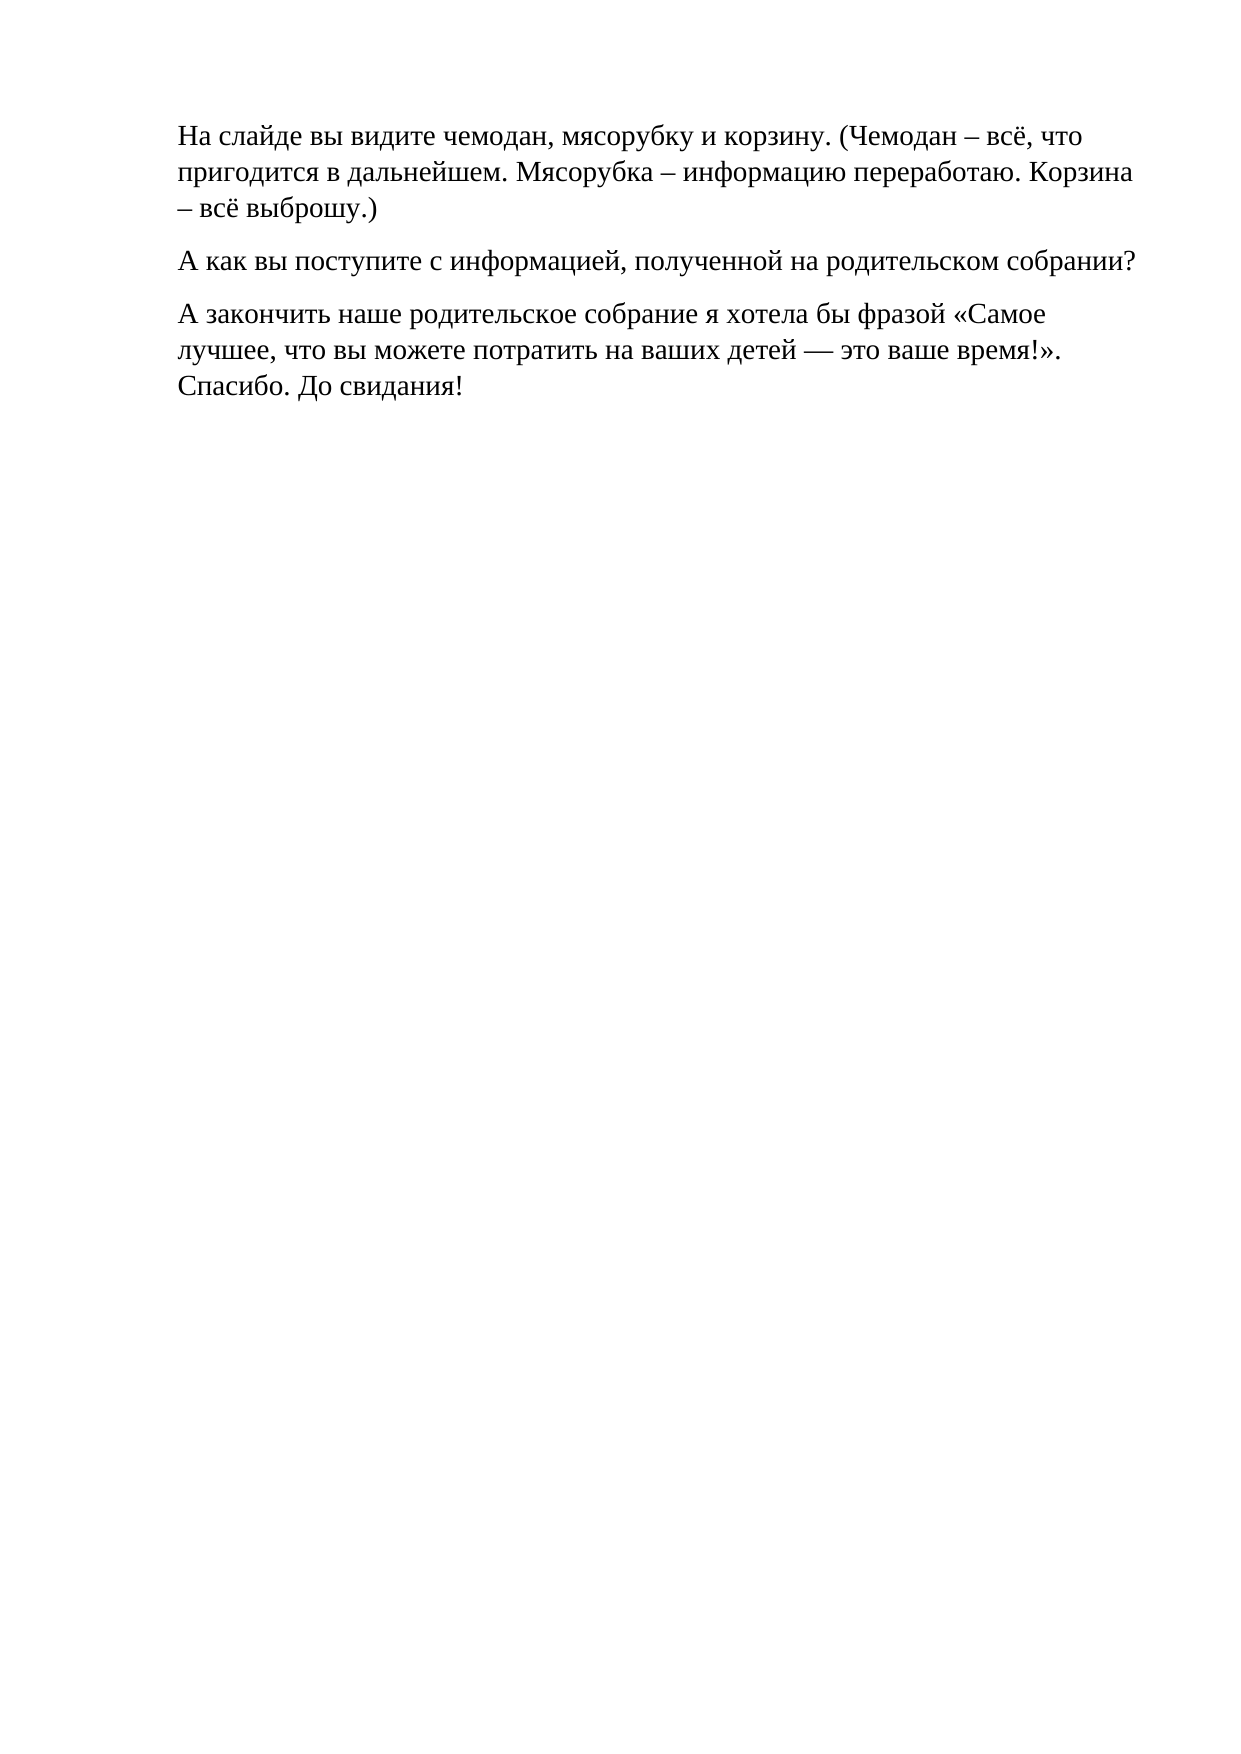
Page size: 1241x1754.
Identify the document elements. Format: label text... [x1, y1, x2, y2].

text А как вы поступите с информацией, полученной на родительском собрании? [177, 243, 1152, 277]
text На слайде вы видите чемодан, мясорубку и корзину. (Чемодан – всё, что пригодится в дальнейшем. Мясорубка – информацию переработаю. Корзина – всё выброшу.) [177, 118, 1152, 224]
text А закончить наше родительское собрание я хотела бы фразой «Самое лучшее, что вы можете потратить на ваших детей — это ваше время!». Спасибо. До свидания! [177, 296, 1152, 402]
